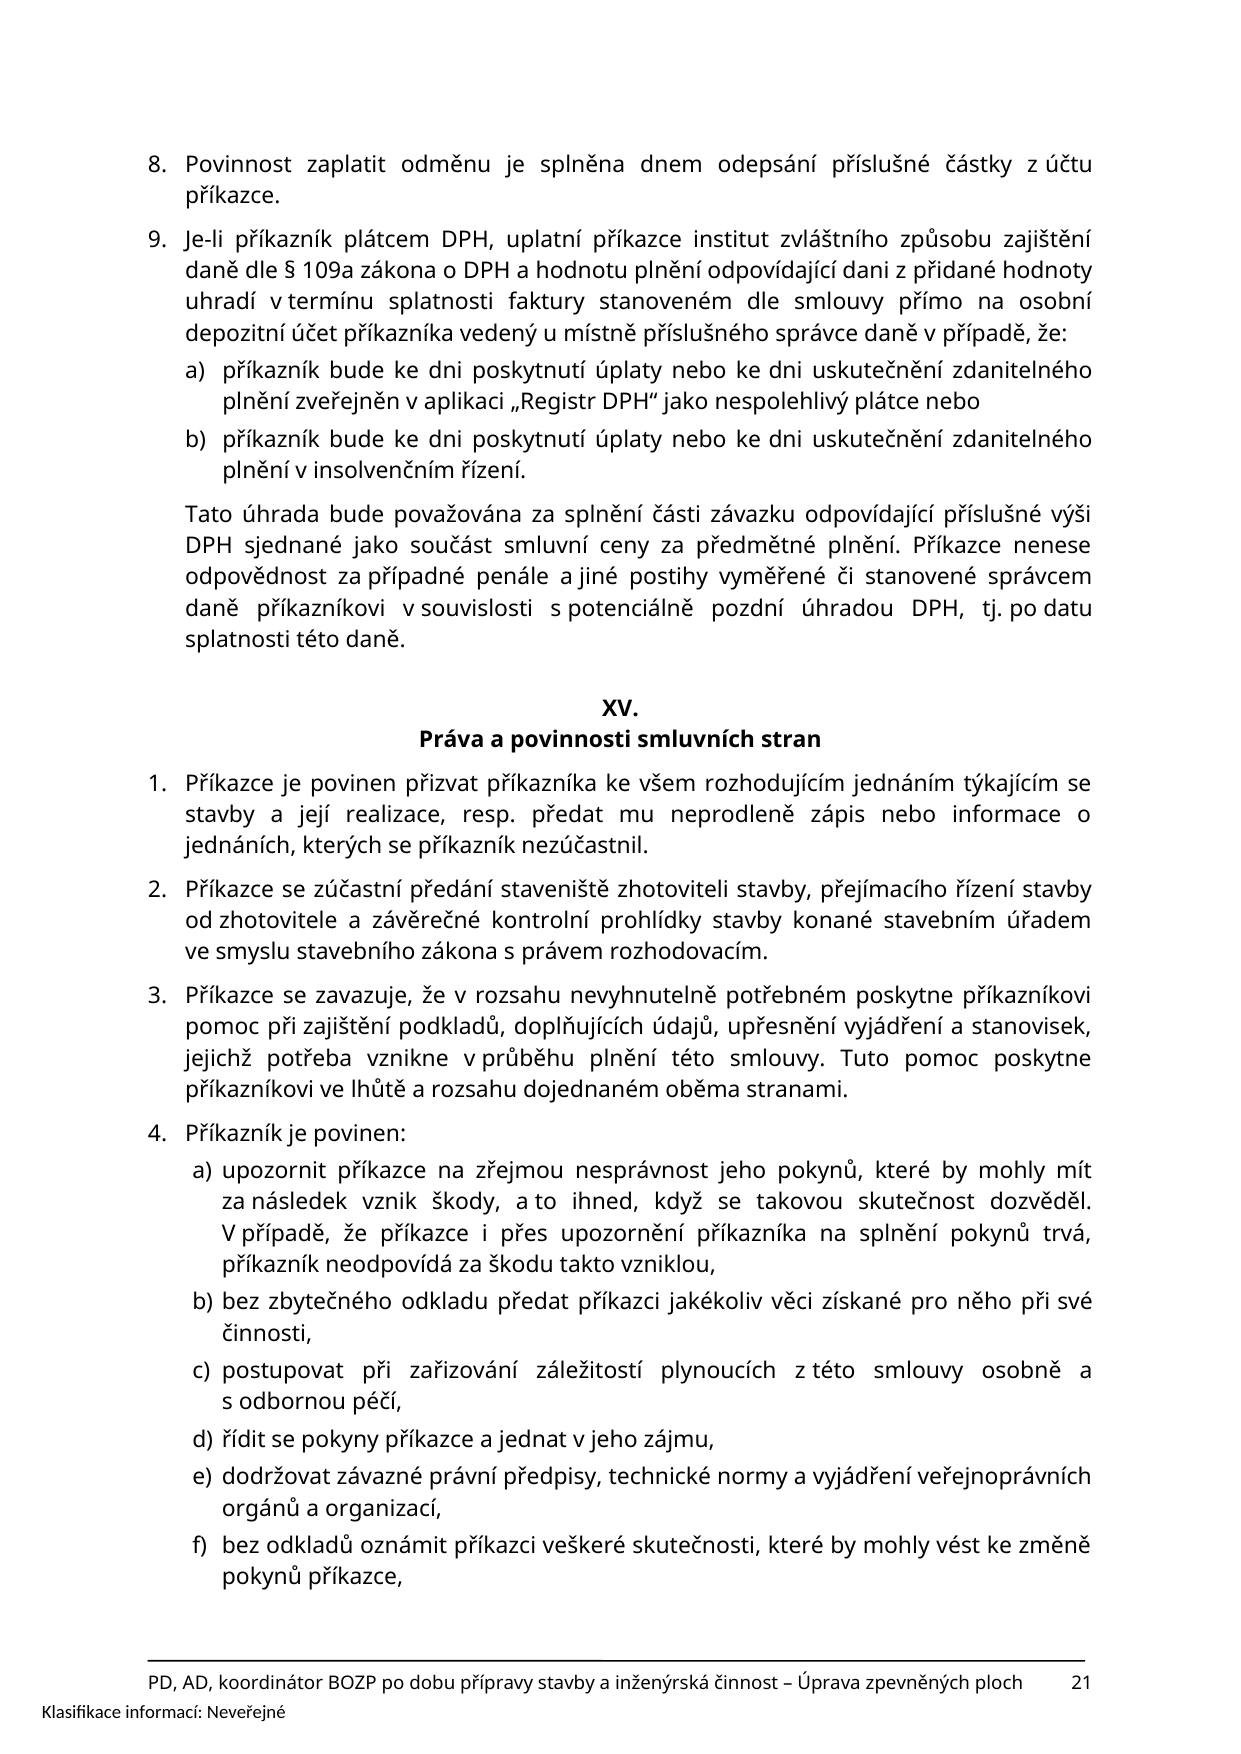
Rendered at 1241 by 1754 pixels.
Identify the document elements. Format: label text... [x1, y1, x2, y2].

text XV. Práva a povinnosti smluvních stran [148, 691, 1092, 754]
list Je-li příkazník plátcem DPH, uplatní příkazce institut zvláštního způsobu zajištění daně dle § 109a zákona o DPH a hodnotu plnění odpovídající dani z přidané hodnoty uhradí v termínu splatnosti faktury stanoveném dle smlouvy přímo na osobní depozitní účet příkazníka vedený u místně příslušného správce daně v případě, že: [148, 223, 1092, 348]
list příkazník bude ke dni poskytnutí úplaty nebo ke dni uskutečnění zdanitelného plnění v insolvenčním řízení. [185, 423, 1092, 485]
list Příkazce se zúčastní předání staveniště zhotoviteli stavby, přejímacího řízení stavby od zhotovitele a závěrečné kontrolní prohlídky stavby konané stavebním úřadem ve smyslu stavebního zákona s právem rozhodovacím. [148, 873, 1092, 966]
list Povinnost zaplatit odměnu je splněna dnem odepsání příslušné částky z účtu příkazce. [148, 148, 1092, 210]
text Tato úhrada bude považována za splnění části závazku odpovídající příslušné výši DPH sjednané jako součást smluvní ceny za předmětné plnění. Příkazce nenese odpovědnost za případné penále a jiné postihy vyměřené či stanovené správcem daně příkazníkovi v souvislosti s potenciálně pozdní úhradou DPH, tj. po datu splatnosti této daně. [185, 498, 1092, 654]
list bez odkladů oznámit příkazci veškeré skutečnosti, které by mohly vést ke změně pokynů příkazce, [192, 1529, 1092, 1591]
list upozornit příkazce na zřejmou nesprávnost jeho pokynů, které by mohly mít za následek vznik škody, a to ihned, když se takovou skutečnost dozvěděl. V případě, že příkazce i přes upozornění příkazníka na splnění pokynů trvá, příkazník neodpovídá za škodu takto vzniklou, [192, 1154, 1092, 1279]
list Příkazník je povinen: [148, 1116, 1092, 1148]
list Příkazce je povinen přizvat příkazníka ke všem rozhodujícím jednáním týkajícím se stavby a její realizace, resp. předat mu neprodleně zápis nebo informace o jednáních, kterých se příkazník nezúčastnil. [148, 766, 1092, 860]
list příkazník bude ke dni poskytnutí úplaty nebo ke dni uskutečnění zdanitelného plnění zveřejněn v aplikaci „Registr DPH“ jako nespolehlivý plátce nebo [185, 354, 1092, 416]
list bez zbytečného odkladu předat příkazci jakékoliv věci získané pro něho při své činnosti, [192, 1285, 1092, 1348]
list Příkazce se zavazuje, že v rozsahu nevyhnutelně potřebném poskytne příkazníkovi pomoc při zajištění podkladů, doplňujících údajů, upřesnění vyjádření a stanovisek, jejichž potřeba vznikne v průběhu plnění této smlouvy. Tuto pomoc poskytne příkazníkovi ve lhůtě a rozsahu dojednaném oběma stranami. [148, 979, 1092, 1104]
list řídit se pokyny příkazce a jednat v jeho zájmu, [192, 1423, 1092, 1454]
list postupovat při zařizování záležitostí plynoucích z této smlouvy osobně a s odbornou péčí, [192, 1354, 1092, 1416]
list dodržovat závazné právní předpisy, technické normy a vyjádření veřejnoprávních orgánů a organizací, [192, 1460, 1092, 1523]
